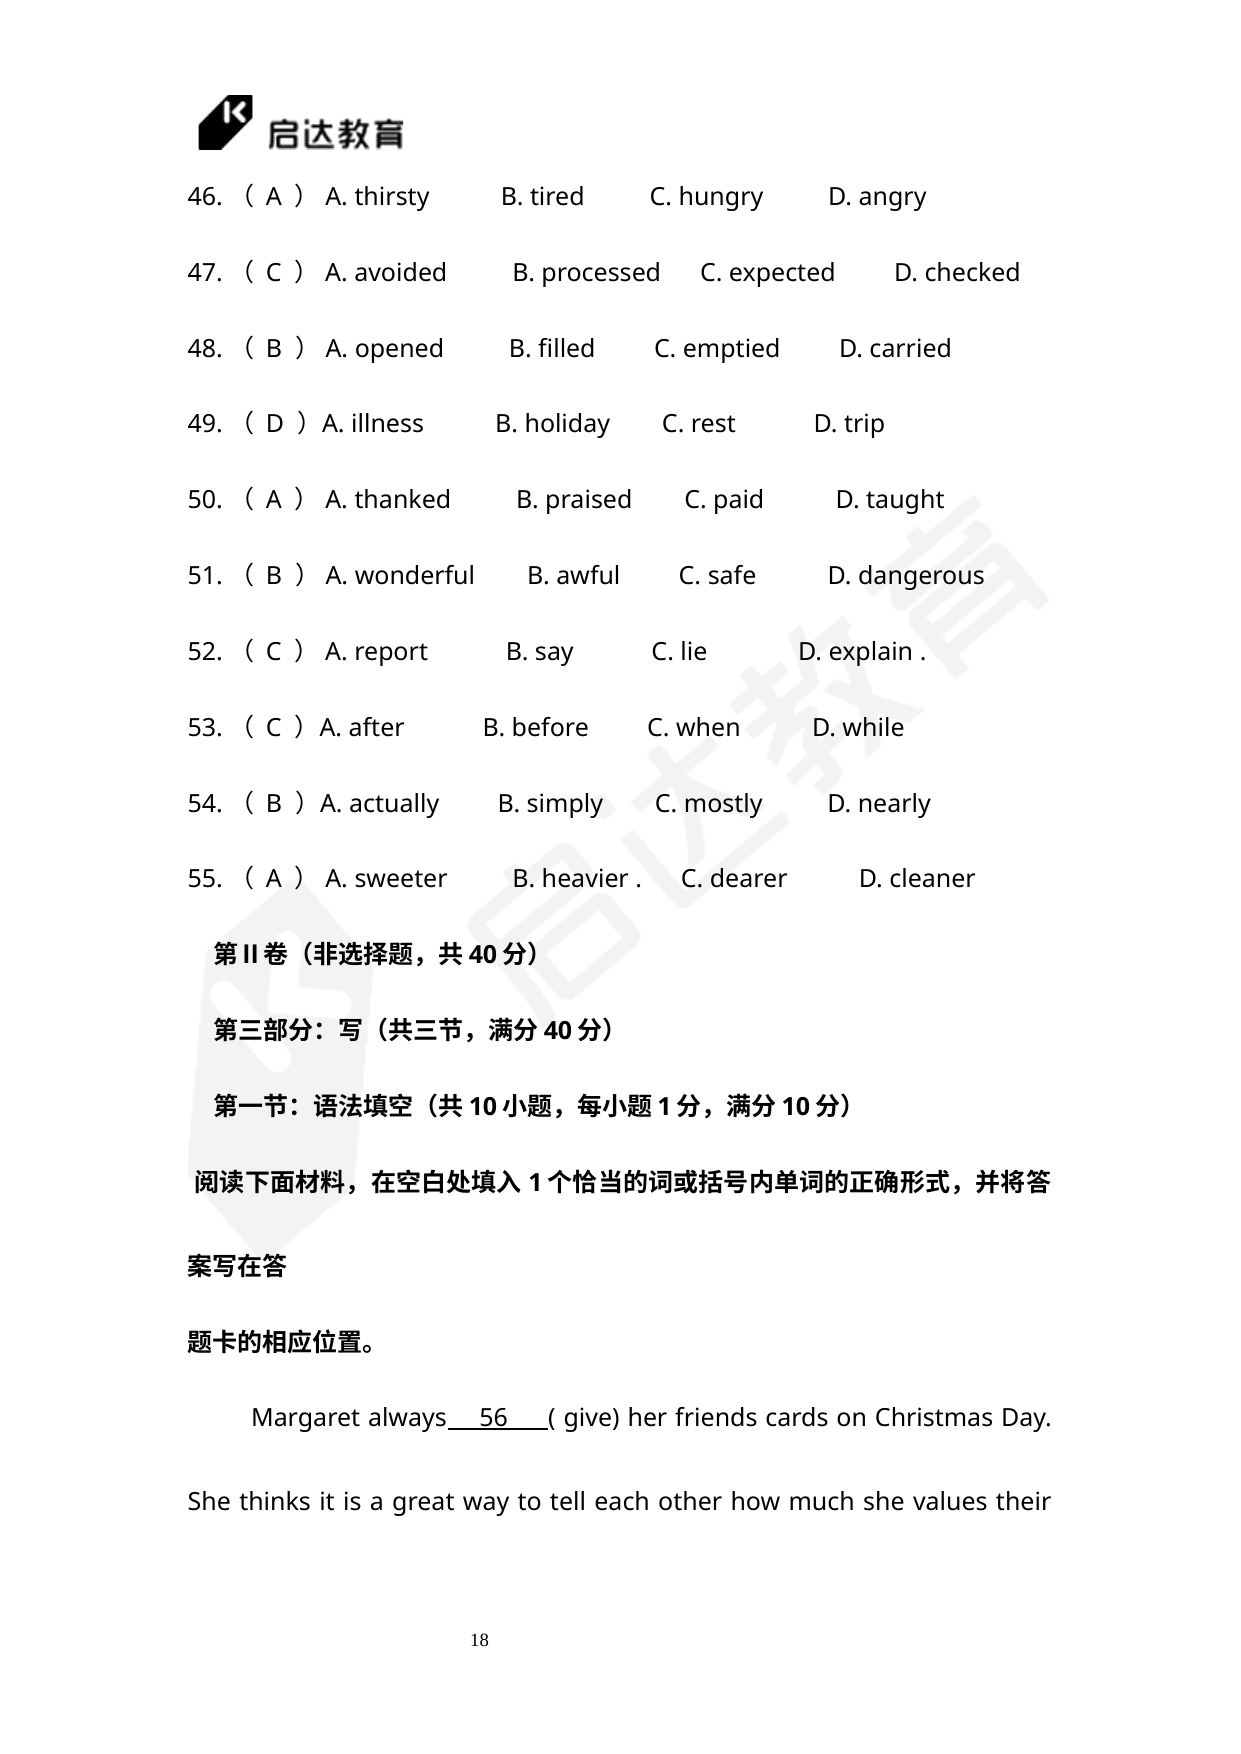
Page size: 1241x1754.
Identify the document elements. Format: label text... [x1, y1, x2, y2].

text 54. （ B ）A. actually B. simply C. mostly D. nearly [187, 769, 1053, 834]
text 46. （ A ） A. thirsty B. tired C. hungry D. angry [187, 162, 1053, 227]
text 第Ⅱ卷（非选择题，共40分） [187, 920, 1053, 985]
picture [198, 95, 404, 150]
text 48. （ B ） A. opened B. filled C. emptied D. carried [187, 314, 1053, 379]
text 49. （ D ）A. illness B. holiday C. rest D. trip [187, 389, 1053, 454]
text 第一节：语法填空（共10小题，每小题1分，满分10分） [187, 1072, 1053, 1137]
text 50. （ A ） A. thanked B. praised C. paid D. taught [187, 465, 1053, 530]
text 第三部分：写（共三节，满分40分） [187, 996, 1053, 1061]
text 52. （ C ） A. report B. say C. lie D. explain . [187, 617, 1053, 682]
text 阅读下面材料，在空白处填入1个恰当的词或括号内单词的正确形式，并将答案写在答 [187, 1148, 1053, 1297]
text 55. （ A ） A. sweeter B. heavier . C. dearer D. cleaner [187, 844, 1053, 909]
text 51. （ B ） A. wonderful B. awful C. safe D. dangerous [187, 541, 1053, 606]
text 53. （ C ）A. after B. before C. when D. while [187, 693, 1053, 758]
text 题卡的相应位置。 [187, 1308, 1053, 1373]
text 47. （ C ） A. avoided B. processed C. expected D. checked [187, 238, 1053, 303]
